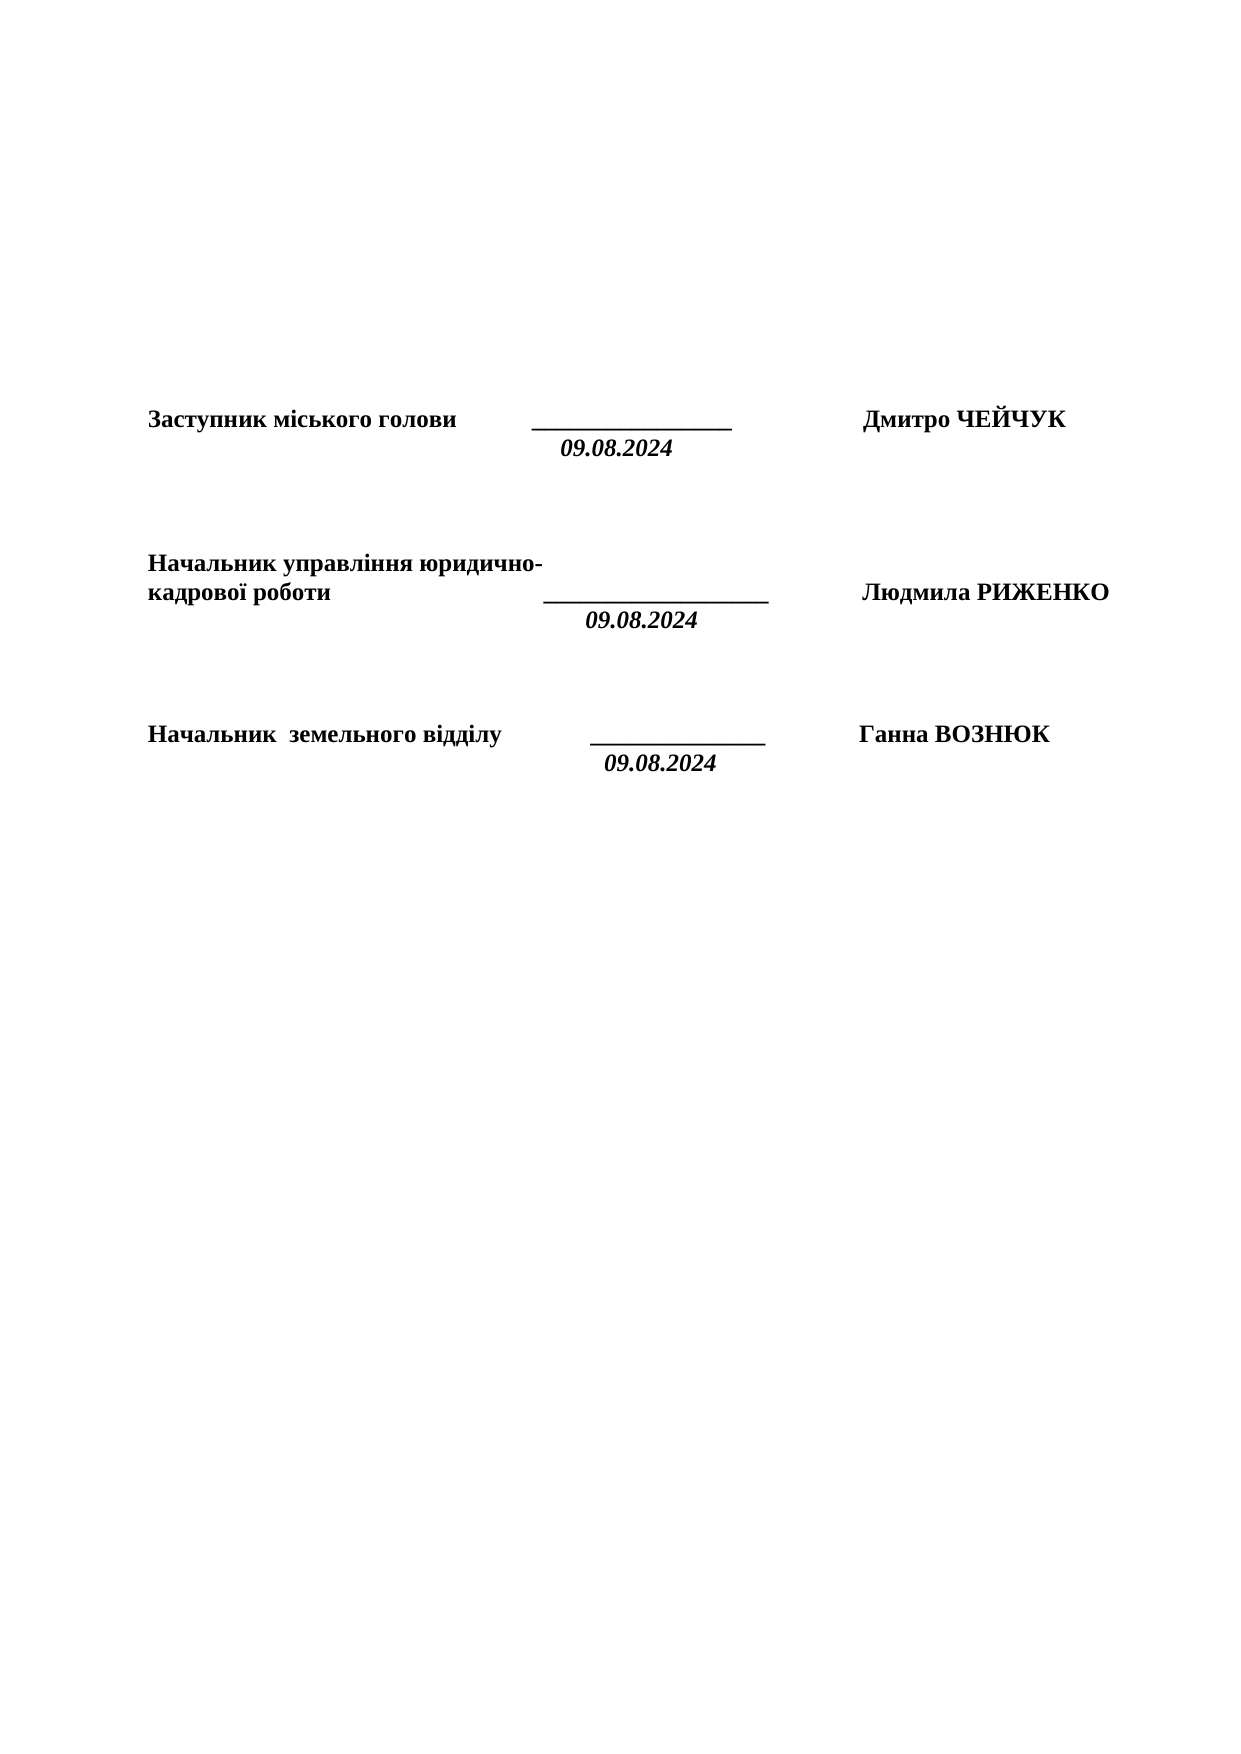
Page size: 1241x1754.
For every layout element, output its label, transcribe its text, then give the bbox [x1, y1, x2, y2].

text Начальник земельного відділу ______________ Ганна ВОЗНЮК [148, 719, 1152, 748]
text 09.08.2024 [148, 748, 1152, 777]
text Заступник міського голови ________________ Дмитро ЧЕЙЧУК [148, 404, 1152, 433]
text 09.08.2024 [148, 433, 1152, 490]
text кадрової роботи __________________ Людмила РИЖЕНКО [148, 577, 1152, 605]
text Начальник управління юридично- [148, 519, 1152, 577]
text 09.08.2024 [148, 605, 1152, 719]
